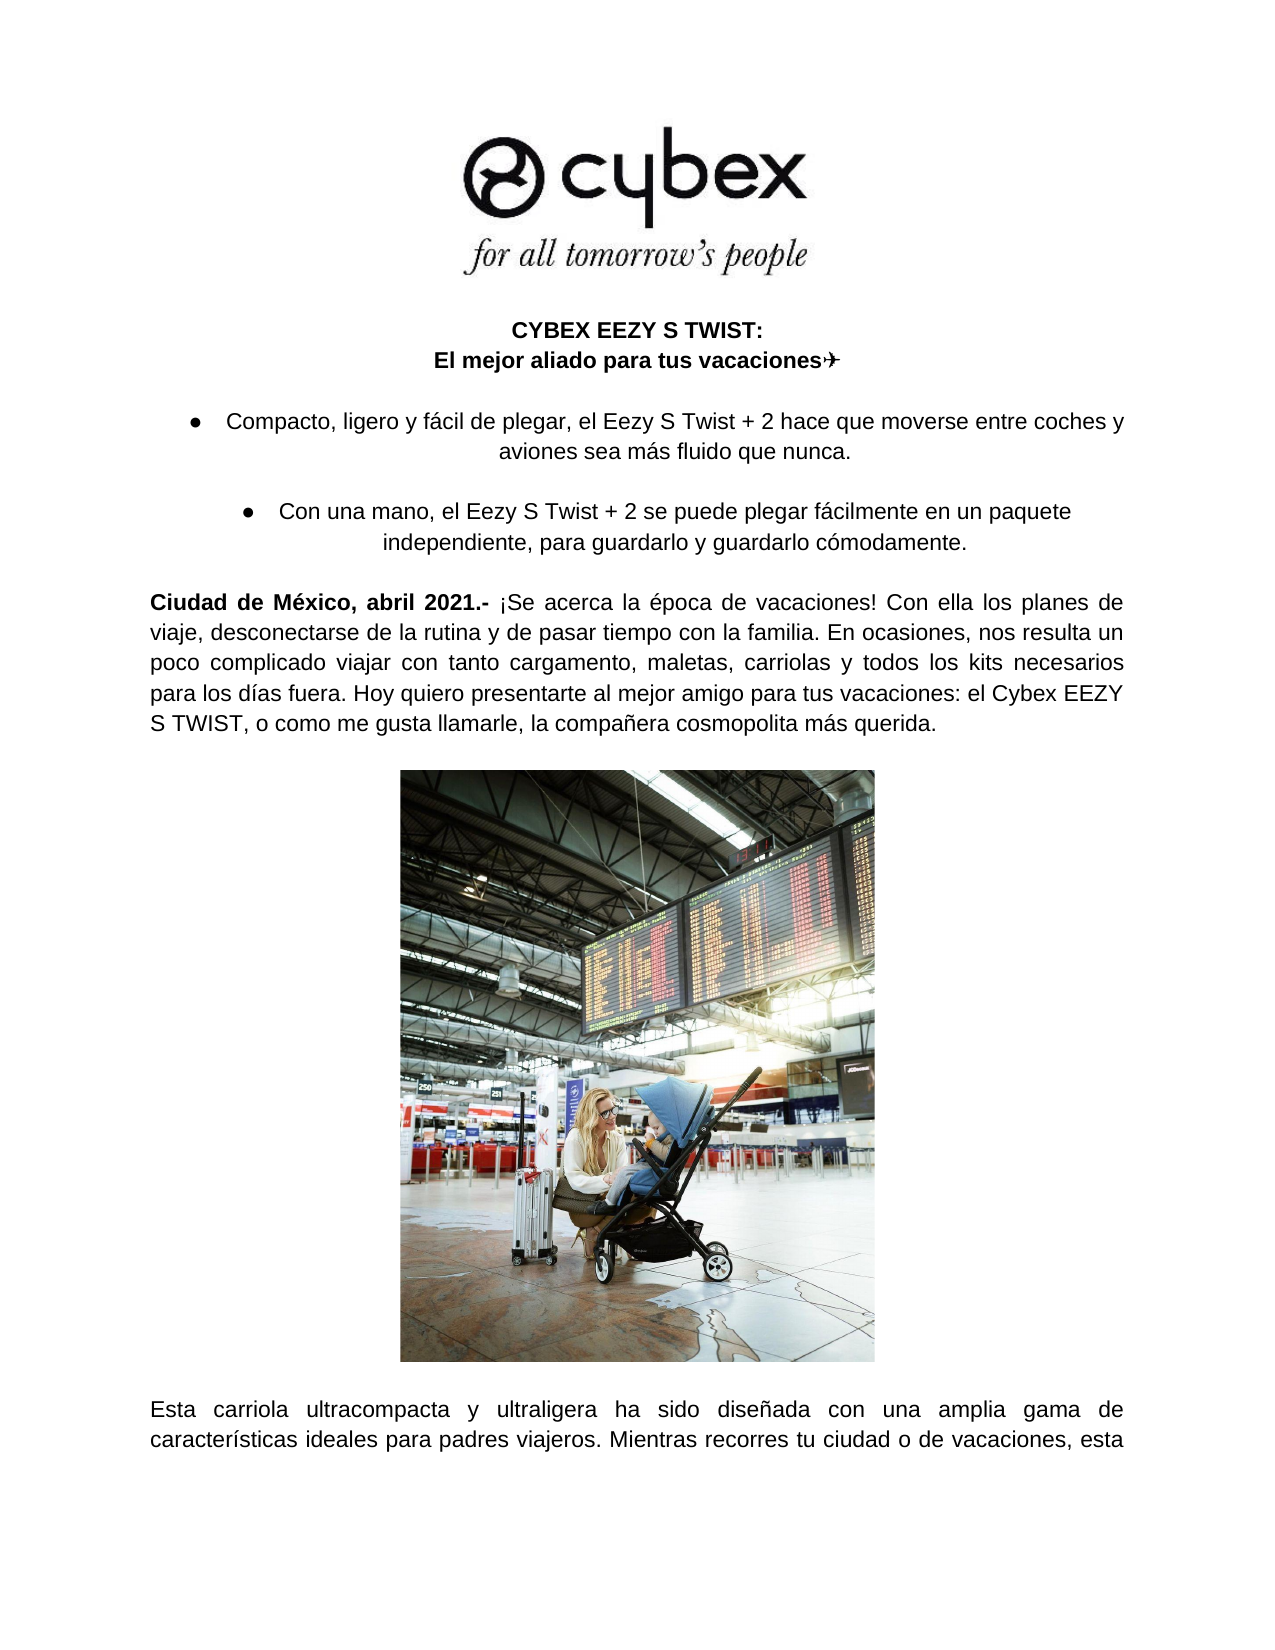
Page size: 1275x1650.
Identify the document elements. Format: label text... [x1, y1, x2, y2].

list Con una mano, el Eezy S Twist + 2 se puede plegar fácilmente en un paquete independiente, para guardarlo y guardarlo cómodamente. [187, 498, 1125, 555]
list Compacto, ligero y fácil de plegar, el Eezy S Twist + 2 hace que moverse entre coches y aviones sea más fluido que nunca. [187, 408, 1125, 464]
text El mejor aliado para tus vacaciones✈️ [150, 347, 1125, 373]
text CYBEX EEZY S TWIST: [150, 317, 1125, 343]
picture [416, 75, 859, 317]
text Ciudad de México, abril 2021.- ¡Se acerca la época de vacaciones! Con ella los planes de viaje, desconectarse de la rutina y de pasar tiempo con la familia. En ocasiones, nos resulta un poco complicado viajar con tanto cargamento, maletas, carriolas y todos los kits necesarios para los días fuera. Hoy quiero presentarte al mejor amigo para tus vacaciones: el Cybex EEZY S TWIST, o como me gusta llamarle, la compañera cosmopolita más querida. [150, 589, 1125, 736]
picture [400, 770, 875, 1362]
